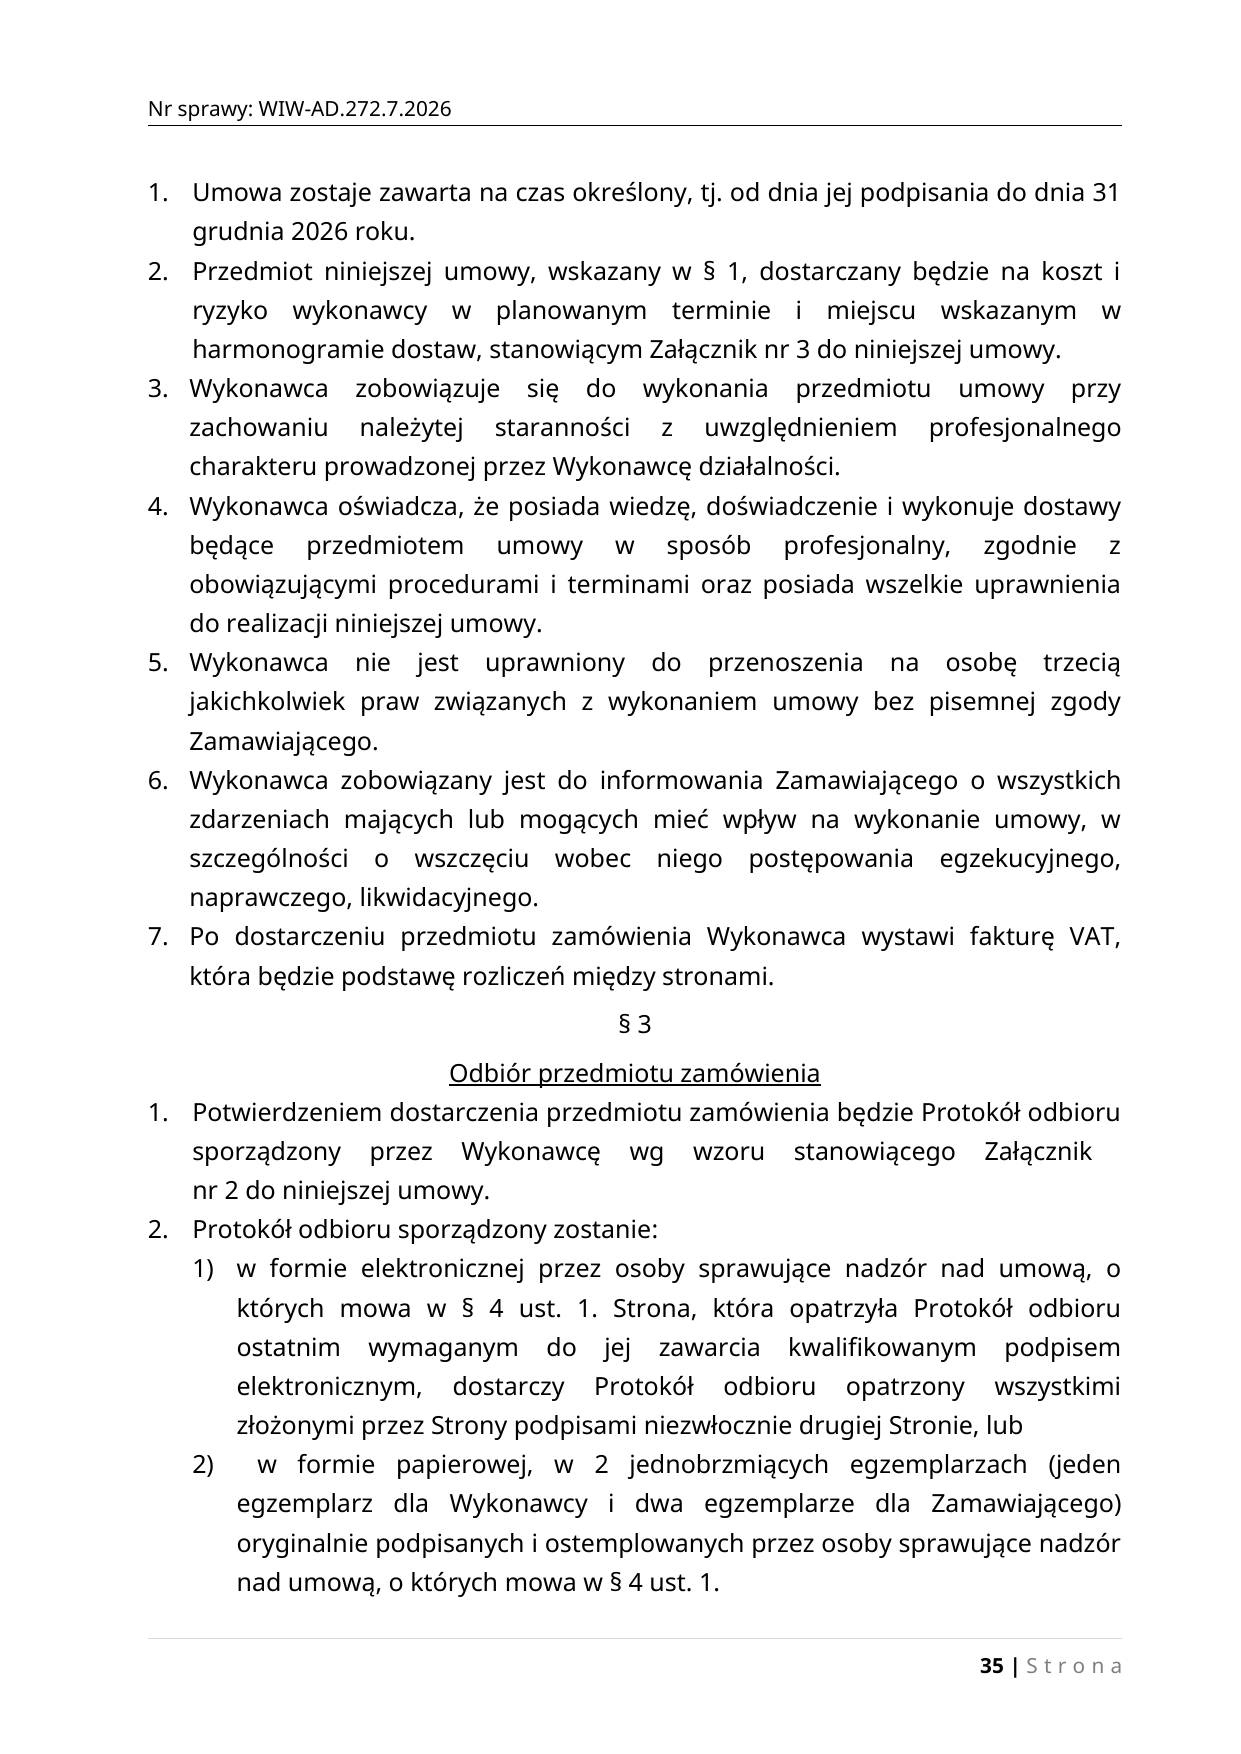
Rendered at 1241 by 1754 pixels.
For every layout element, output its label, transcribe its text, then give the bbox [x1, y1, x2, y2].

list w formie elektronicznej przez osoby sprawujące nadzór nad umową, o których mowa w § 4 ust. 1. Strona, która opatrzyła Protokół odbioru ostatnim wymaganym do jej zawarcia kwalifikowanym podpisem elektronicznym, dostarczy Protokół odbioru opatrzony wszystkimi złożonymi przez Strony podpisami niezwłocznie drugiej Stronie, lub [192, 1251, 1122, 1442]
list Potwierdzeniem dostarczenia przedmiotu zamówienia będzie Protokół odbioru sporządzony przez Wykonawcę wg wzoru stanowiącego Załącznik nr 2 do niniejszej umowy. [148, 1094, 1122, 1207]
list Protokół odbioru sporządzony zostanie: [148, 1212, 1122, 1246]
list Wykonawca oświadcza, że posiada wiedzę, doświadczenie i wykonuje dostawy będące przedmiotem umowy w sposób profesjonalny, zgodnie z obowiązującymi procedurami i terminami oraz posiada wszelkie uprawnienia do realizacji niniejszej umowy. [148, 488, 1122, 640]
list Wykonawca zobowiązuje się do wykonania przedmiotu umowy przy zachowaniu należytej staranności z uwzględnieniem profesjonalnego charakteru prowadzonej przez Wykonawcę działalności. [148, 371, 1122, 483]
list Wykonawca zobowiązany jest do informowania Zamawiającego o wszystkich zdarzeniach mających lub mogących mieć wpływ na wykonanie umowy, w szczególności o wszczęciu wobec niego postępowania egzekucyjnego, naprawczego, likwidacyjnego. [148, 762, 1122, 914]
list Po dostarczeniu przedmiotu zamówienia Wykonawca wystawi fakturę VAT, która będzie podstawę rozliczeń między stronami. [148, 919, 1122, 992]
list Wykonawca nie jest uprawniony do przenoszenia na osobę trzecią jakichkolwiek praw związanych z wykonaniem umowy bez pisemnej zgody Zamawiającego. [148, 645, 1122, 757]
text Odbiór przedmiotu zamówienia [148, 1055, 1122, 1089]
list Przedmiot niniejszej umowy, wskazany w § 1, dostarczany będzie na koszt i ryzyko wykonawcy w planowanym terminie i miejscu wskazanym w harmonogramie dostaw, stanowiącym Załącznik nr 3 do niniejszej umowy. [148, 253, 1122, 366]
text § 3 [148, 1007, 1122, 1041]
list Umowa zostaje zawarta na czas określony, tj. od dnia jej podpisania do dnia 31 grudnia 2026 roku. [148, 175, 1122, 248]
list w formie papierowej, w 2 jednobrzmiących egzemplarzach (jeden egzemplarz dla Wykonawcy i dwa egzemplarze dla Zamawiającego) oryginalnie podpisanych i ostemplowanych przez osoby sprawujące nadzór nad umową, o których mowa w § 4 ust. 1. [192, 1447, 1122, 1598]
